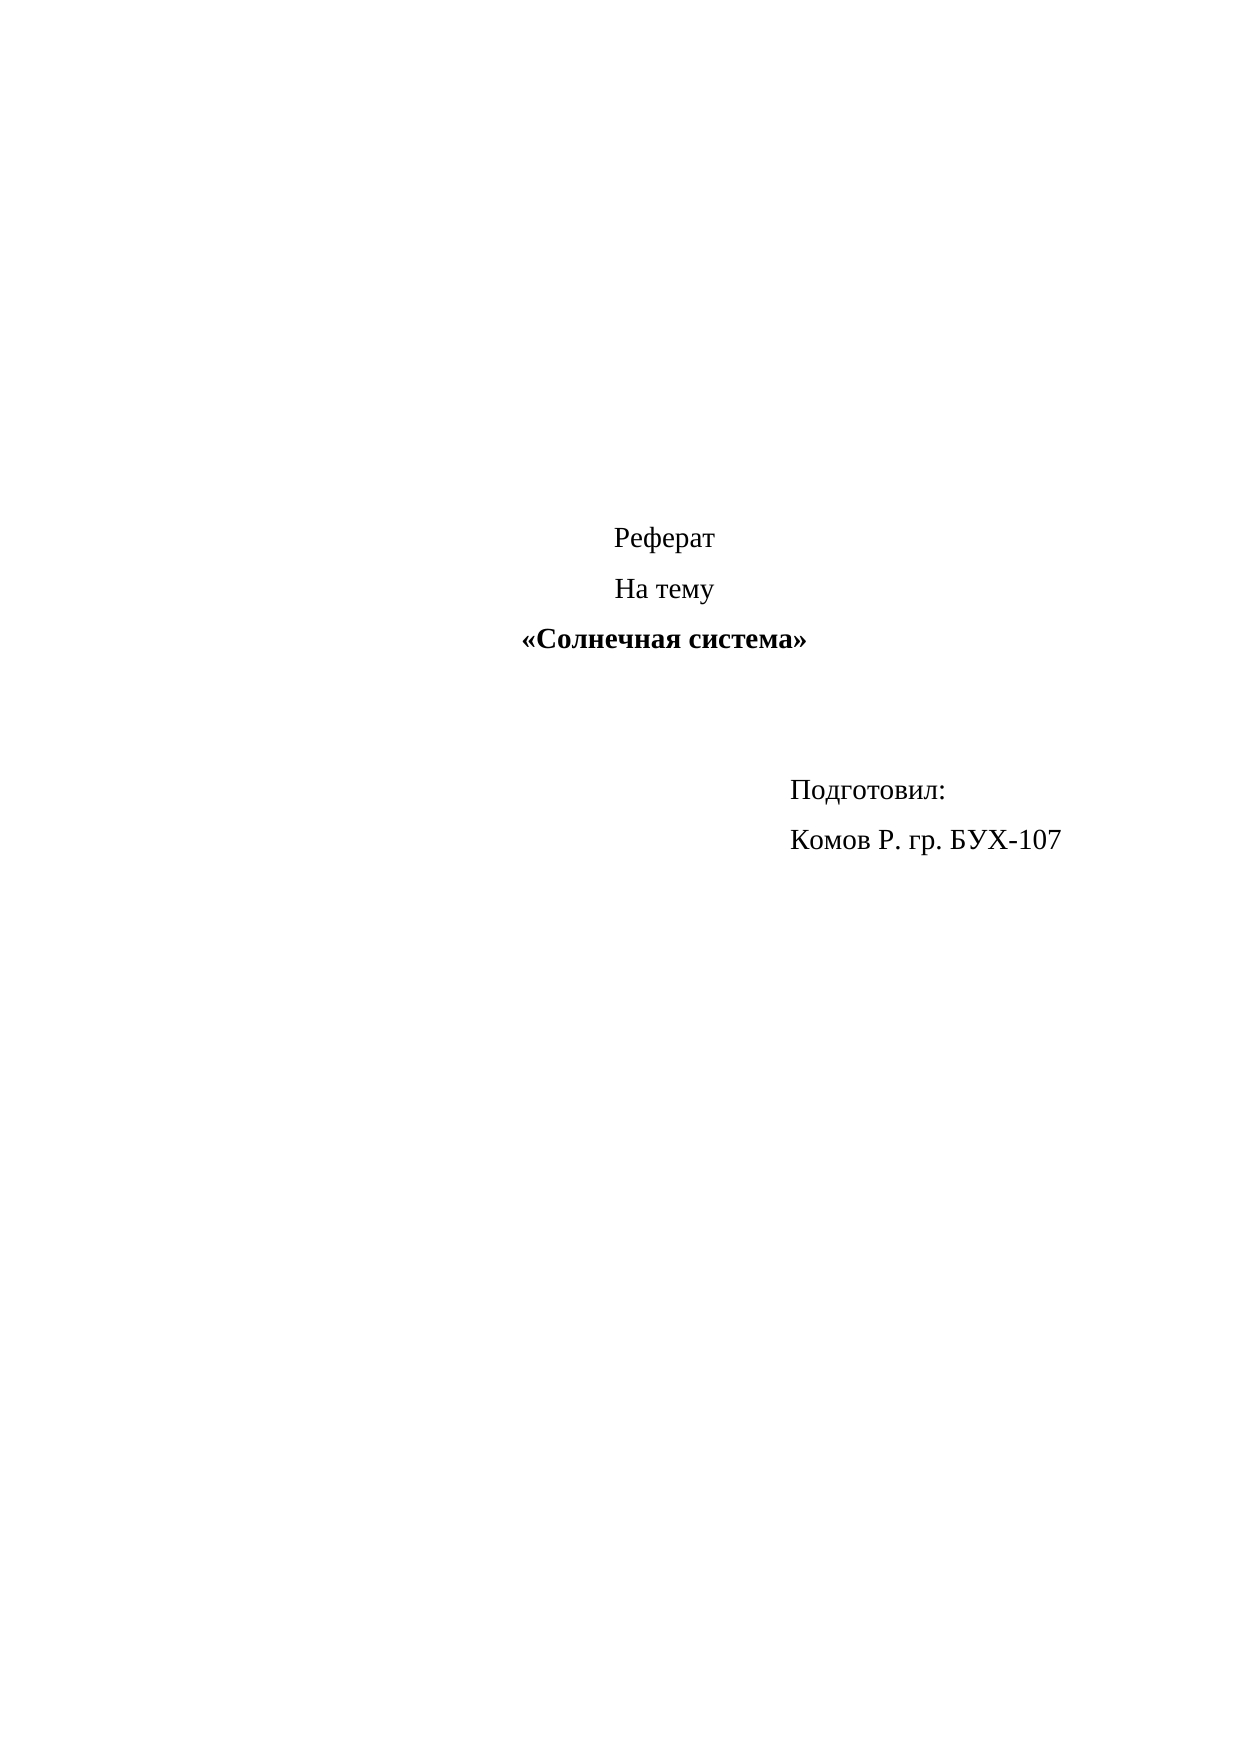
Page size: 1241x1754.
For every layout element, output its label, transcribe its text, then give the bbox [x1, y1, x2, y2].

text «Солнечная система» [177, 621, 1152, 655]
text На тему [177, 571, 1152, 604]
text Комов Р. гр. БУХ-107 [177, 822, 1152, 856]
text Подготовил: [177, 772, 1152, 806]
text Реферат [177, 521, 1152, 554]
